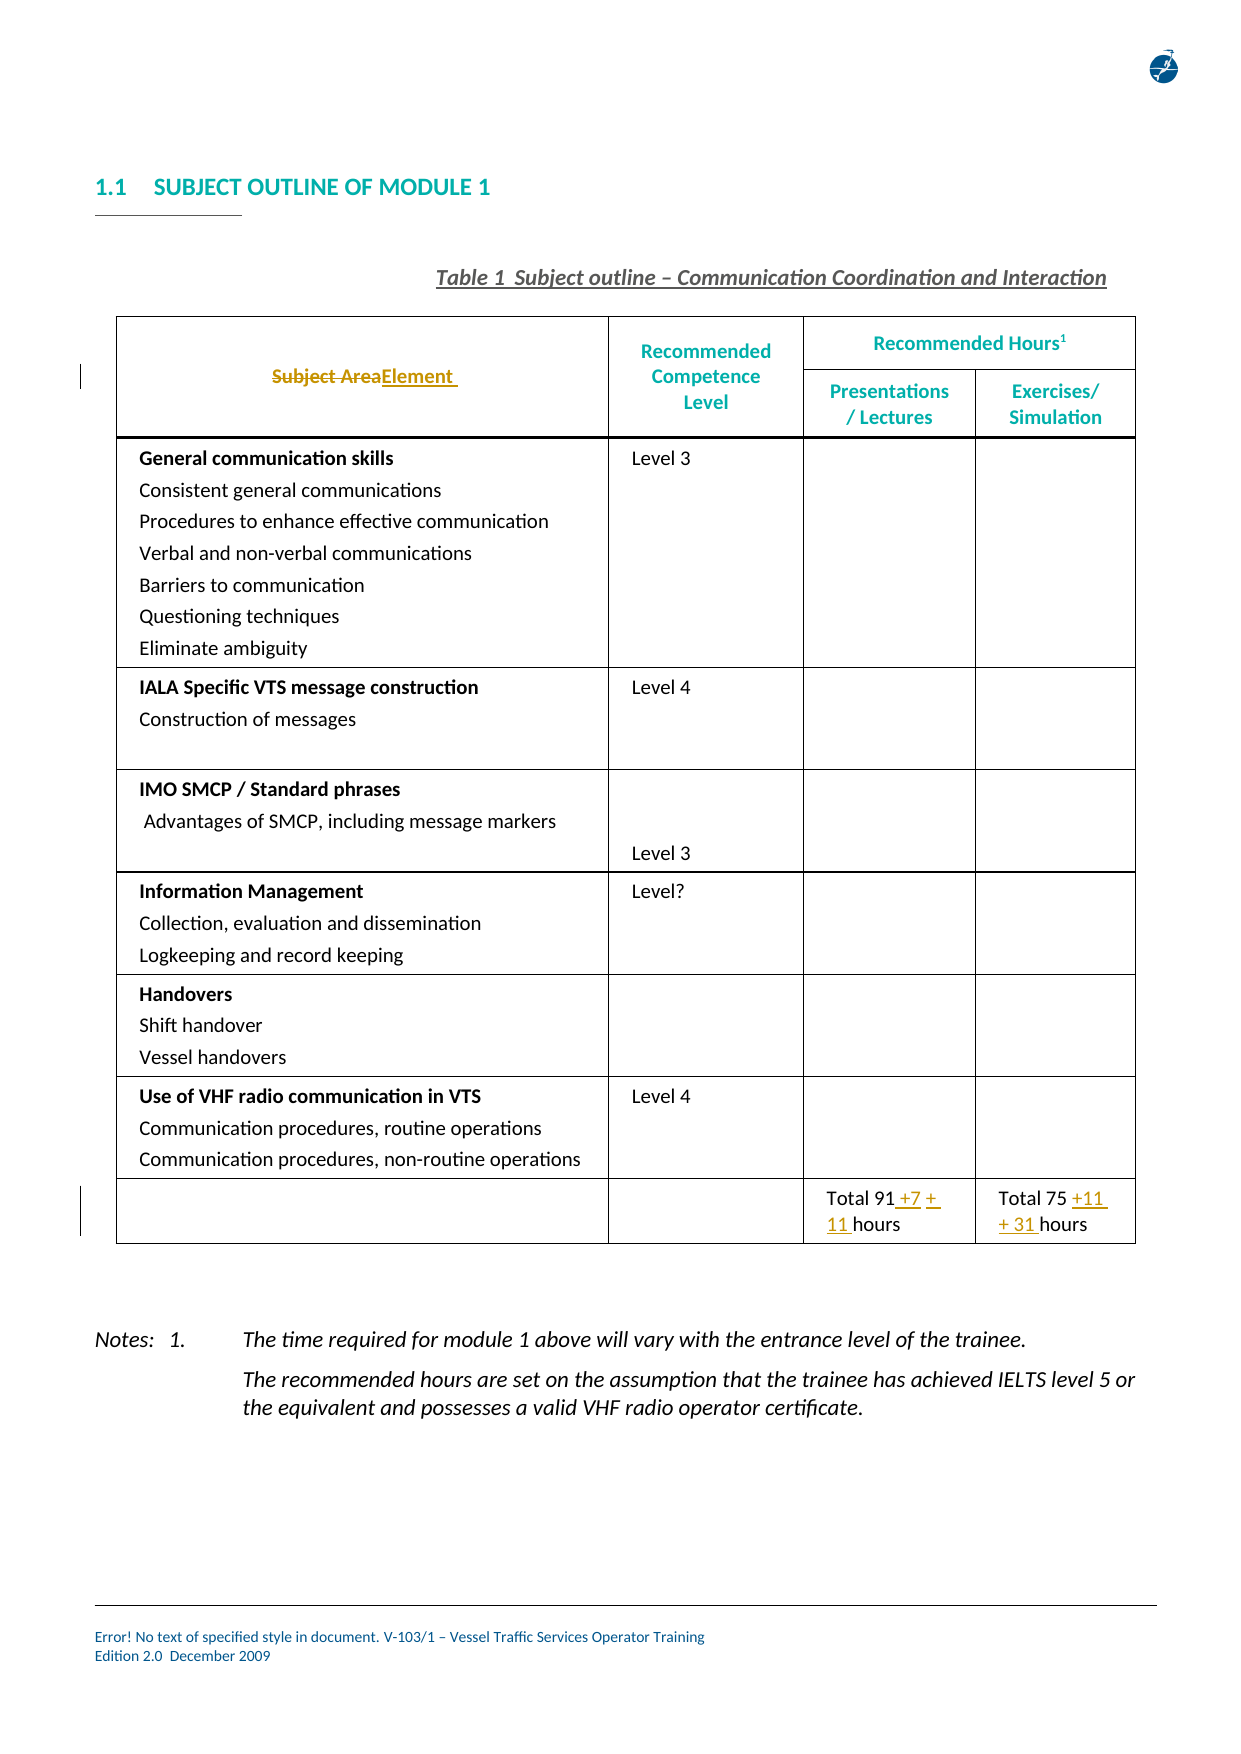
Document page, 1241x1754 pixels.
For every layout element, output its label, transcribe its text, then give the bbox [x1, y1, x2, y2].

table_cell Level 4 [609, 1077, 803, 1178]
table_cell IALA Specific VTS message construction Construction of messages [117, 668, 608, 769]
table_cell Exercises/ Simulation [976, 370, 1135, 436]
table_cell Level 4 [609, 668, 803, 769]
table_header Recommended Hours1 [804, 317, 1135, 369]
table_cell [609, 975, 803, 1076]
table_cell [976, 1077, 1135, 1178]
table_cell Information Management Collection, evaluation and dissemination Logkeeping and record keeping [117, 873, 608, 974]
table_cell [976, 439, 1135, 667]
table_cell Total 91 hours [804, 1179, 975, 1243]
table_cell [804, 1077, 975, 1178]
table_cell [804, 873, 975, 974]
table_cell Total 75 hours [976, 1179, 1135, 1243]
text Notes: 1. The time required for module 1 above will vary with the entrance level of the trainee. [94, 1325, 1157, 1353]
table_cell [976, 770, 1135, 871]
table_cell General communication skills Consistent general communications Procedures to enhance effective communication Verbal and non-verbal communications Barriers to communication Questioning techniques Eliminate ambiguity [117, 439, 608, 667]
table_cell [609, 1179, 803, 1243]
text The recommended hours are set on the assumption that the trainee has achieved IELTS level 5 or the equivalent and possesses a valid VHF radio operator certificate. [242, 1365, 1157, 1421]
subtitle SUBJECT OUTLINE OF MODULE 1 [94, 171, 1157, 202]
text Subject outline – Communication Coordination and Interaction [385, 263, 1157, 291]
table_cell [804, 439, 975, 667]
table_header Recommended Competence Level [609, 317, 803, 436]
table_cell [976, 668, 1135, 769]
table_cell Presentations/ Lectures [804, 370, 975, 436]
table_cell Use of VHF radio communication in VTS Communication procedures, routine operations Communication procedures, non-routine operations [117, 1077, 608, 1178]
table_cell Level? [609, 873, 803, 974]
picture [1118, 0, 1237, 118]
table_cell [804, 770, 975, 871]
table_header [117, 317, 608, 436]
table_cell Level 3 [609, 770, 803, 871]
table_cell [976, 873, 1135, 974]
table_cell [804, 668, 975, 769]
table_cell Level 3 [609, 439, 803, 667]
table_cell [804, 975, 975, 1076]
table_cell IMO SMCP / Standard phrases Advantages of SMCP, including message markers [117, 770, 608, 871]
table_cell [117, 1179, 608, 1243]
table_cell [976, 975, 1135, 1076]
table_cell Handovers Shift handover Vessel handovers [117, 975, 608, 1076]
